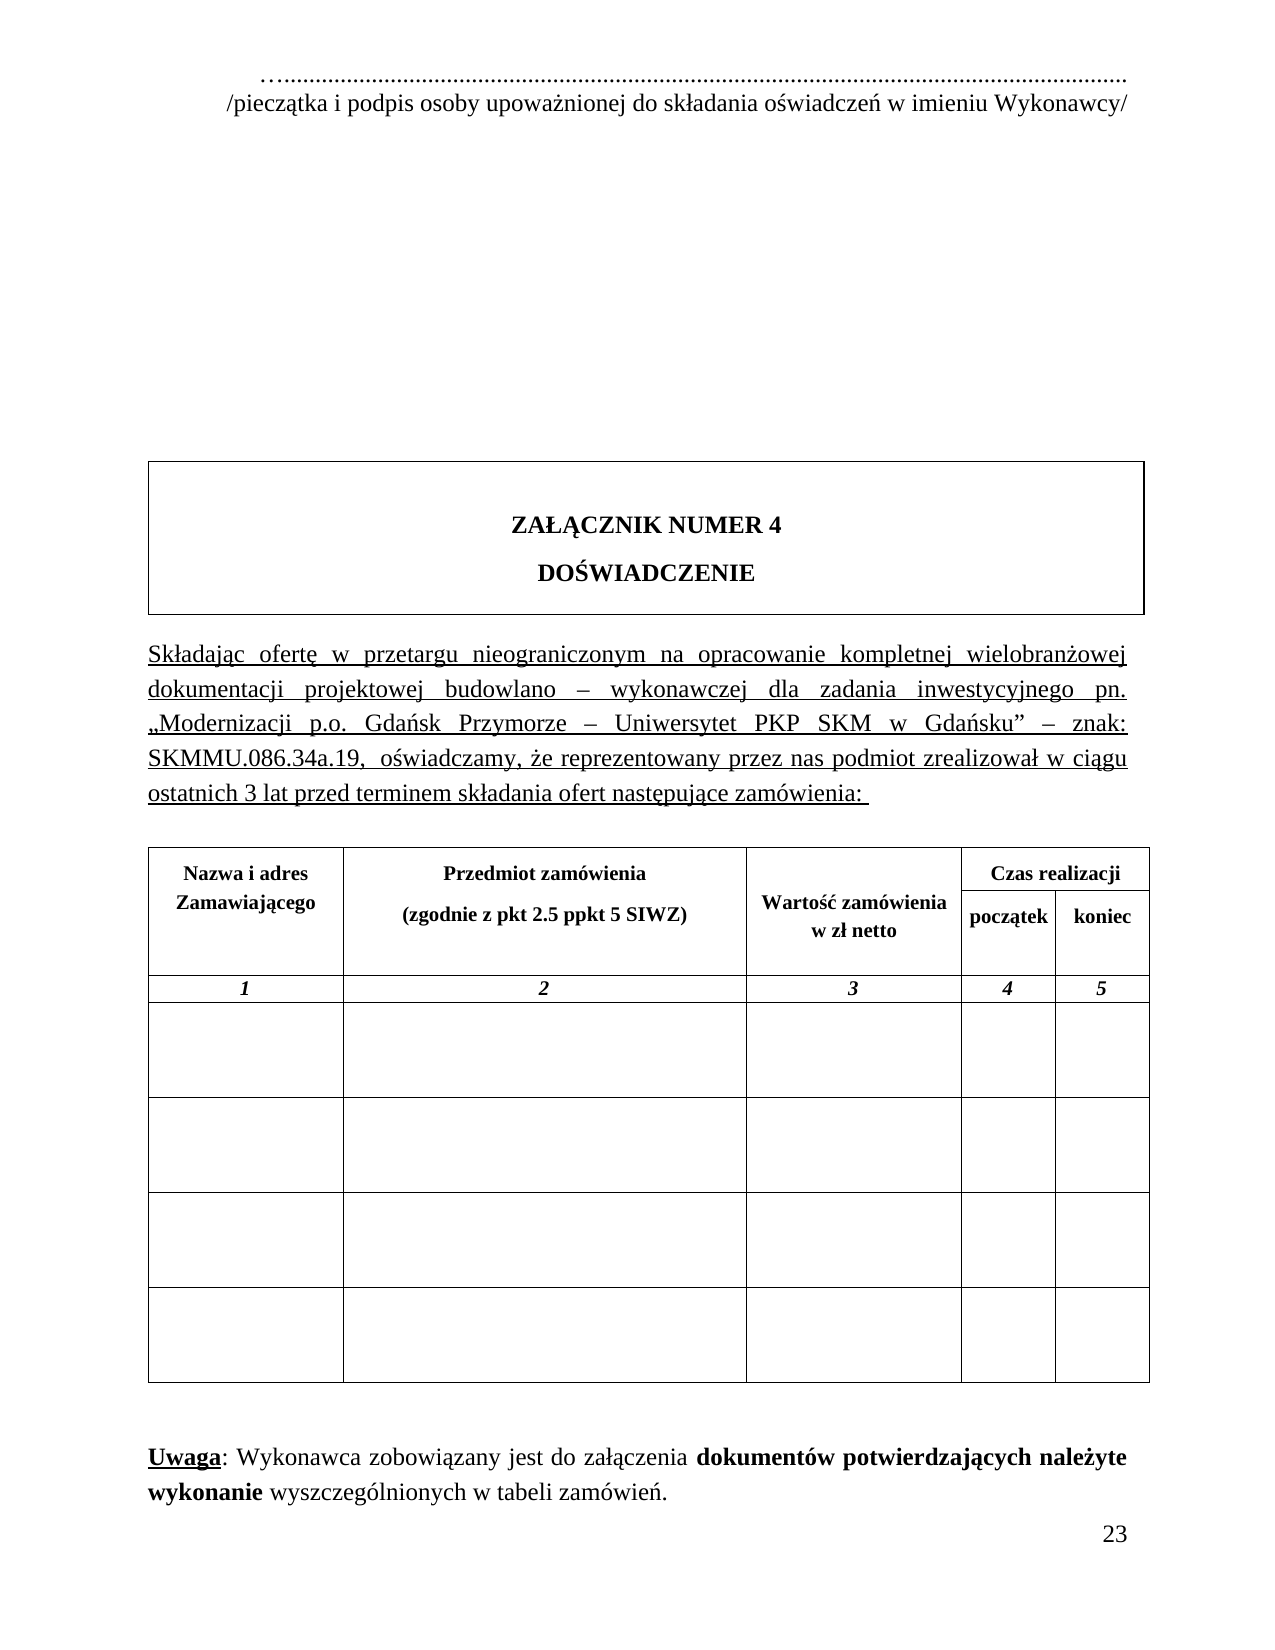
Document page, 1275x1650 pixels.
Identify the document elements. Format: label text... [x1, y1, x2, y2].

table_cell [344, 1098, 746, 1192]
table_cell 5 [1056, 976, 1149, 1002]
table_cell [149, 1288, 343, 1382]
table_header Czas realizacji [962, 848, 1149, 890]
table_cell [962, 1003, 1055, 1097]
text Składając ofertę w przetargu nieograniczonym na opracowanie kompletnej wielobranżowej dokumentacji projektowej budowlano – wykonawczej dla zadania inwestycyjnego pn. „Modernizacji p.o. Gdańsk Przymorze – Uniwersytet PKP SKM w Gdańsku” – znak: SKMMU.086.34a.19, oświadczamy, że reprezentowany przez nas podmiot zrealizował w ciągu ostatnich 3 lat przed terminem składania ofert następujące zamówienia: [148, 666, 1127, 699]
table_cell początek [962, 891, 1055, 975]
table_cell [747, 1288, 961, 1382]
text /pieczątka i podpis osoby upoważnionej do składania oświadczeń w imieniu Wykonawcy/ [148, 88, 1127, 117]
table_cell [962, 1288, 1055, 1382]
table_cell [149, 1193, 343, 1287]
table_cell 1 [149, 976, 343, 1002]
text Uwaga: Wykonawca zobowiązany jest do załączenia dokumentów potwierdzających należyte wykonanie wyszczególnionych w tabeli zamówień. [148, 1442, 1127, 1506]
table_header Nazwa i adres Zamawiającego [149, 848, 343, 975]
table_cell [962, 1098, 1055, 1192]
table_cell [747, 1098, 961, 1192]
text Składając ofertę w przetargu nieograniczonym na opracowanie kompletnej wielobranżowej dokumentacji projektowej budowlano – wykonawczej dla zadania inwestycyjnego pn. „Modernizacji p.o. Gdańsk Przymorze – Uniwersytet PKP SKM w Gdańsku” – znak: SKMMU.086.34a.19, oświadczamy, że reprezentowany przez nas podmiot zrealizował w ciągu ostatnich 3 lat przed terminem składania ofert następujące zamówienia: [148, 735, 1127, 768]
table_cell [962, 1193, 1055, 1287]
table_cell koniec [1056, 891, 1149, 975]
table_header Przedmiot zamówienia (zgodnie z pkt 2.5 ppkt 5 SIWZ) [344, 848, 746, 975]
table_cell [1056, 1193, 1149, 1287]
table_cell [149, 1003, 343, 1097]
table_cell [747, 1003, 961, 1097]
table_cell [747, 1193, 961, 1287]
table_cell [149, 1098, 343, 1192]
text Składając ofertę w przetargu nieograniczonym na opracowanie kompletnej wielobranżowej dokumentacji projektowej budowlano – wykonawczej dla zadania inwestycyjnego pn. „Modernizacji p.o. Gdańsk Przymorze – Uniwersytet PKP SKM w Gdańsku” – znak: SKMMU.086.34a.19, oświadczamy, że reprezentowany przez nas podmiot zrealizował w ciągu ostatnich 3 lat przed terminem składania ofert następujące zamówienia: [148, 769, 1127, 807]
table_cell [344, 1003, 746, 1097]
text Składając ofertę w przetargu nieograniczonym na opracowanie kompletnej wielobranżowej dokumentacji projektowej budowlano – wykonawczej dla zadania inwestycyjnego pn. „Modernizacji p.o. Gdańsk Przymorze – Uniwersytet PKP SKM w Gdańsku” – znak: SKMMU.086.34a.19, oświadczamy, że reprezentowany przez nas podmiot zrealizował w ciągu ostatnich 3 lat przed terminem składania ofert następujące zamówienia: [148, 615, 1127, 664]
table_cell 2 [344, 976, 746, 1002]
table_cell [1056, 1003, 1149, 1097]
table_cell [344, 1288, 746, 1382]
table_cell [1056, 1098, 1149, 1192]
table_cell [1056, 1288, 1149, 1382]
table_cell 3 [747, 976, 961, 1002]
table_cell 4 [962, 976, 1055, 1002]
text Składając ofertę w przetargu nieograniczonym na opracowanie kompletnej wielobranżowej dokumentacji projektowej budowlano – wykonawczej dla zadania inwestycyjnego pn. „Modernizacji p.o. Gdańsk Przymorze – Uniwersytet PKP SKM w Gdańsku” – znak: SKMMU.086.34a.19, oświadczamy, że reprezentowany przez nas podmiot zrealizował w ciągu ostatnich 3 lat przed terminem składania ofert następujące zamówienia: [148, 700, 1127, 733]
text …....................................................................................................................................... [148, 59, 1127, 88]
table_header Wartość zamówienia w zł netto [747, 848, 961, 975]
table_cell [344, 1193, 746, 1287]
